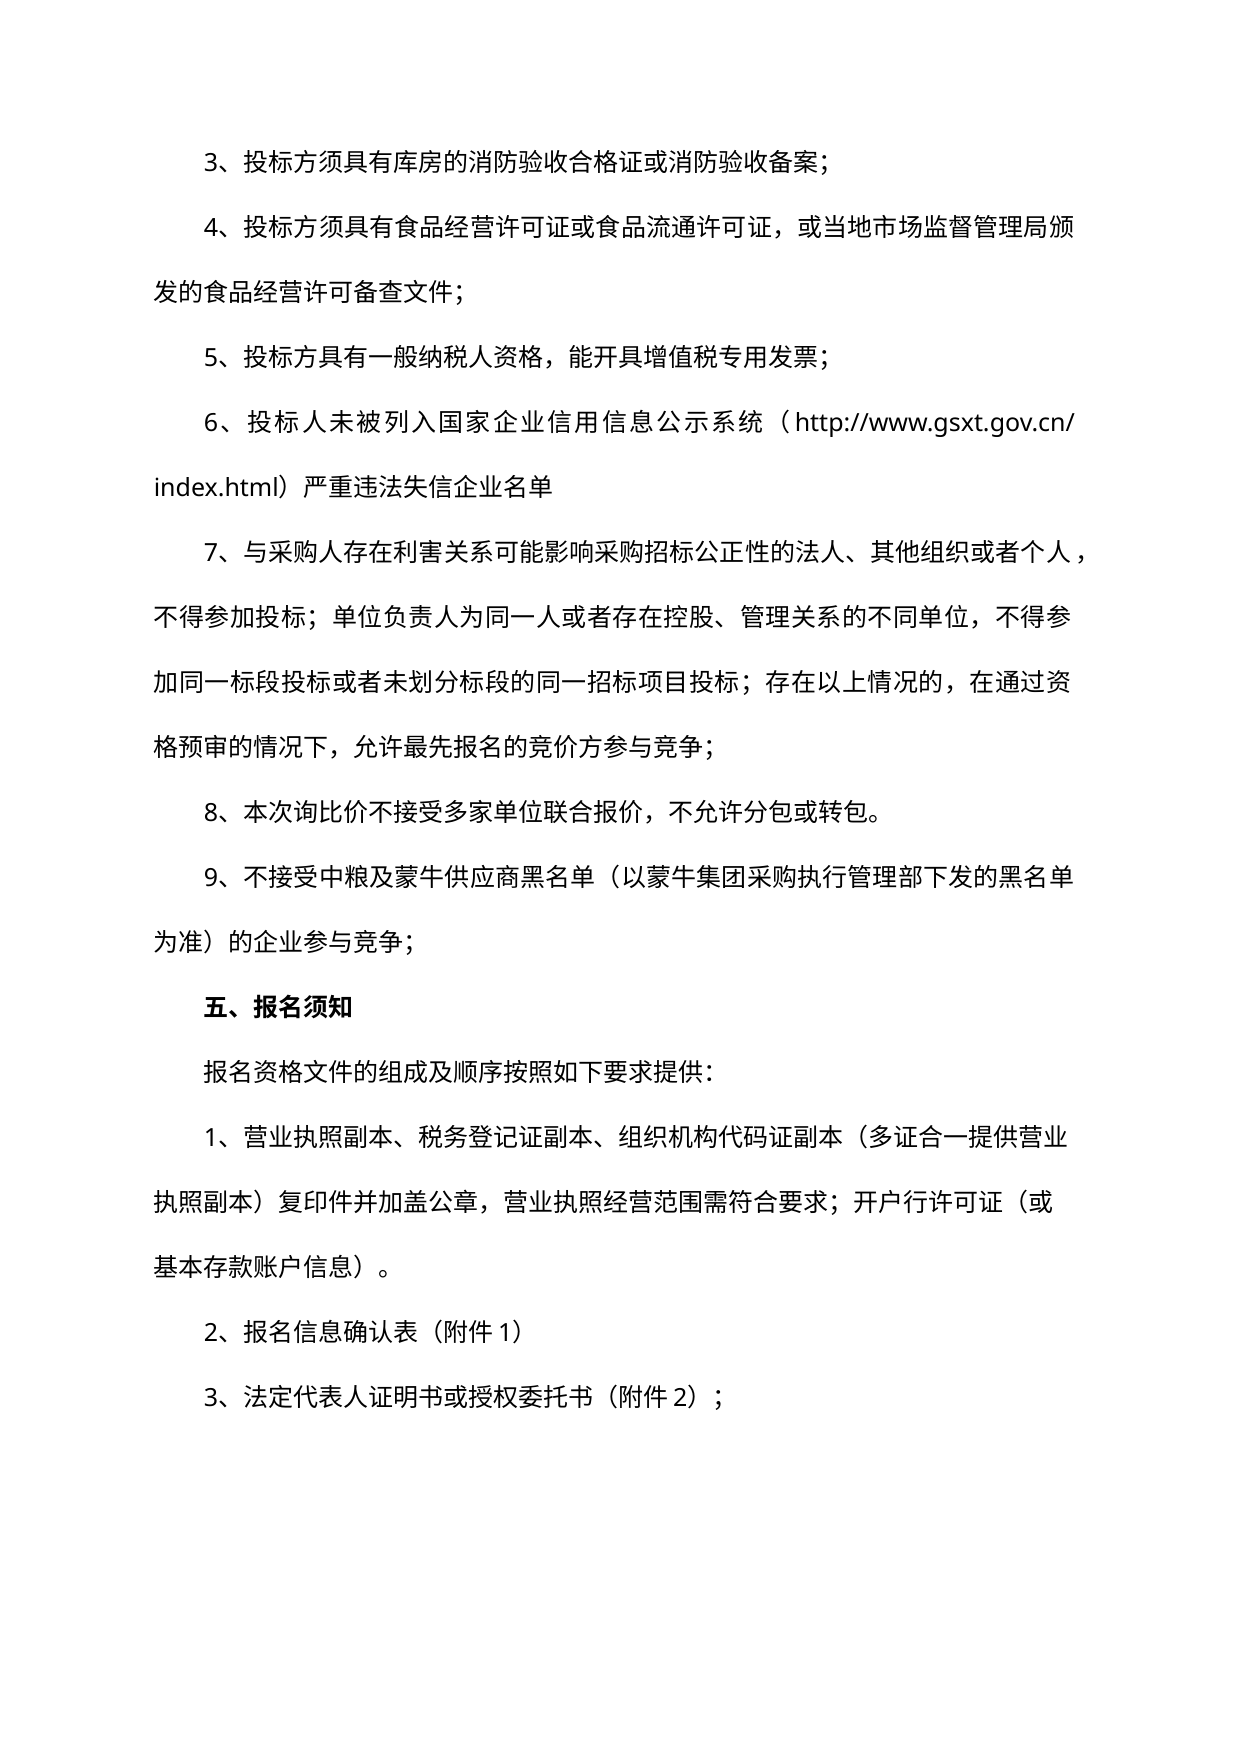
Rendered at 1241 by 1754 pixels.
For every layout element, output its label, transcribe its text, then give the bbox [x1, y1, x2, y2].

text 8、本次询比价不接受多家单位联合报价，不允许分包或转包。 [153, 778, 1075, 843]
text 3、法定代表人证明书或授权委托书（附件2）； [153, 1363, 1075, 1428]
text 9、不接受中粮及蒙牛供应商黑名单（以蒙牛集团采购执行管理部下发的黑名单为准）的企业参与竞争； [153, 843, 1075, 973]
text 6、投标人未被列入国家企业信用信息公示系统（http://www.gsxt.gov.cn/index.html）严重违法失信企业名单 [153, 388, 1075, 518]
text 2、报名信息确认表（附件1） [153, 1298, 1075, 1363]
text 5、投标方具有一般纳税人资格，能开具增值税专用发票； [153, 323, 1075, 388]
text 7、与采购人存在利害关系可能影响采购招标公正性的法人、其他组织或者个人，不得参加投标；单位负责人为同一人或者存在控股、管理关系的不同单位，不得参加同一标段投标或者未划分标段的同一招标项目投标；存在以上情况的，在通过资格预审的情况下，允许最先报名的竞价方参与竞争； [153, 518, 1075, 778]
text 1、营业执照副本、税务登记证副本、组织机构代码证副本（多证合一提供营业执照副本）复印件并加盖公章，营业执照经营范围需符合要求；开户行许可证（或基本存款账户信息）。 [153, 1103, 1075, 1298]
text 报名资格文件的组成及顺序按照如下要求提供： [153, 1038, 1075, 1103]
text 3、投标方须具有库房的消防验收合格证或消防验收备案； [153, 128, 1075, 193]
text 4、投标方须具有食品经营许可证或食品流通许可证，或当地市场监督管理局颁发的食品经营许可备查文件； [153, 193, 1075, 323]
text 五、报名须知 [153, 973, 1075, 1038]
